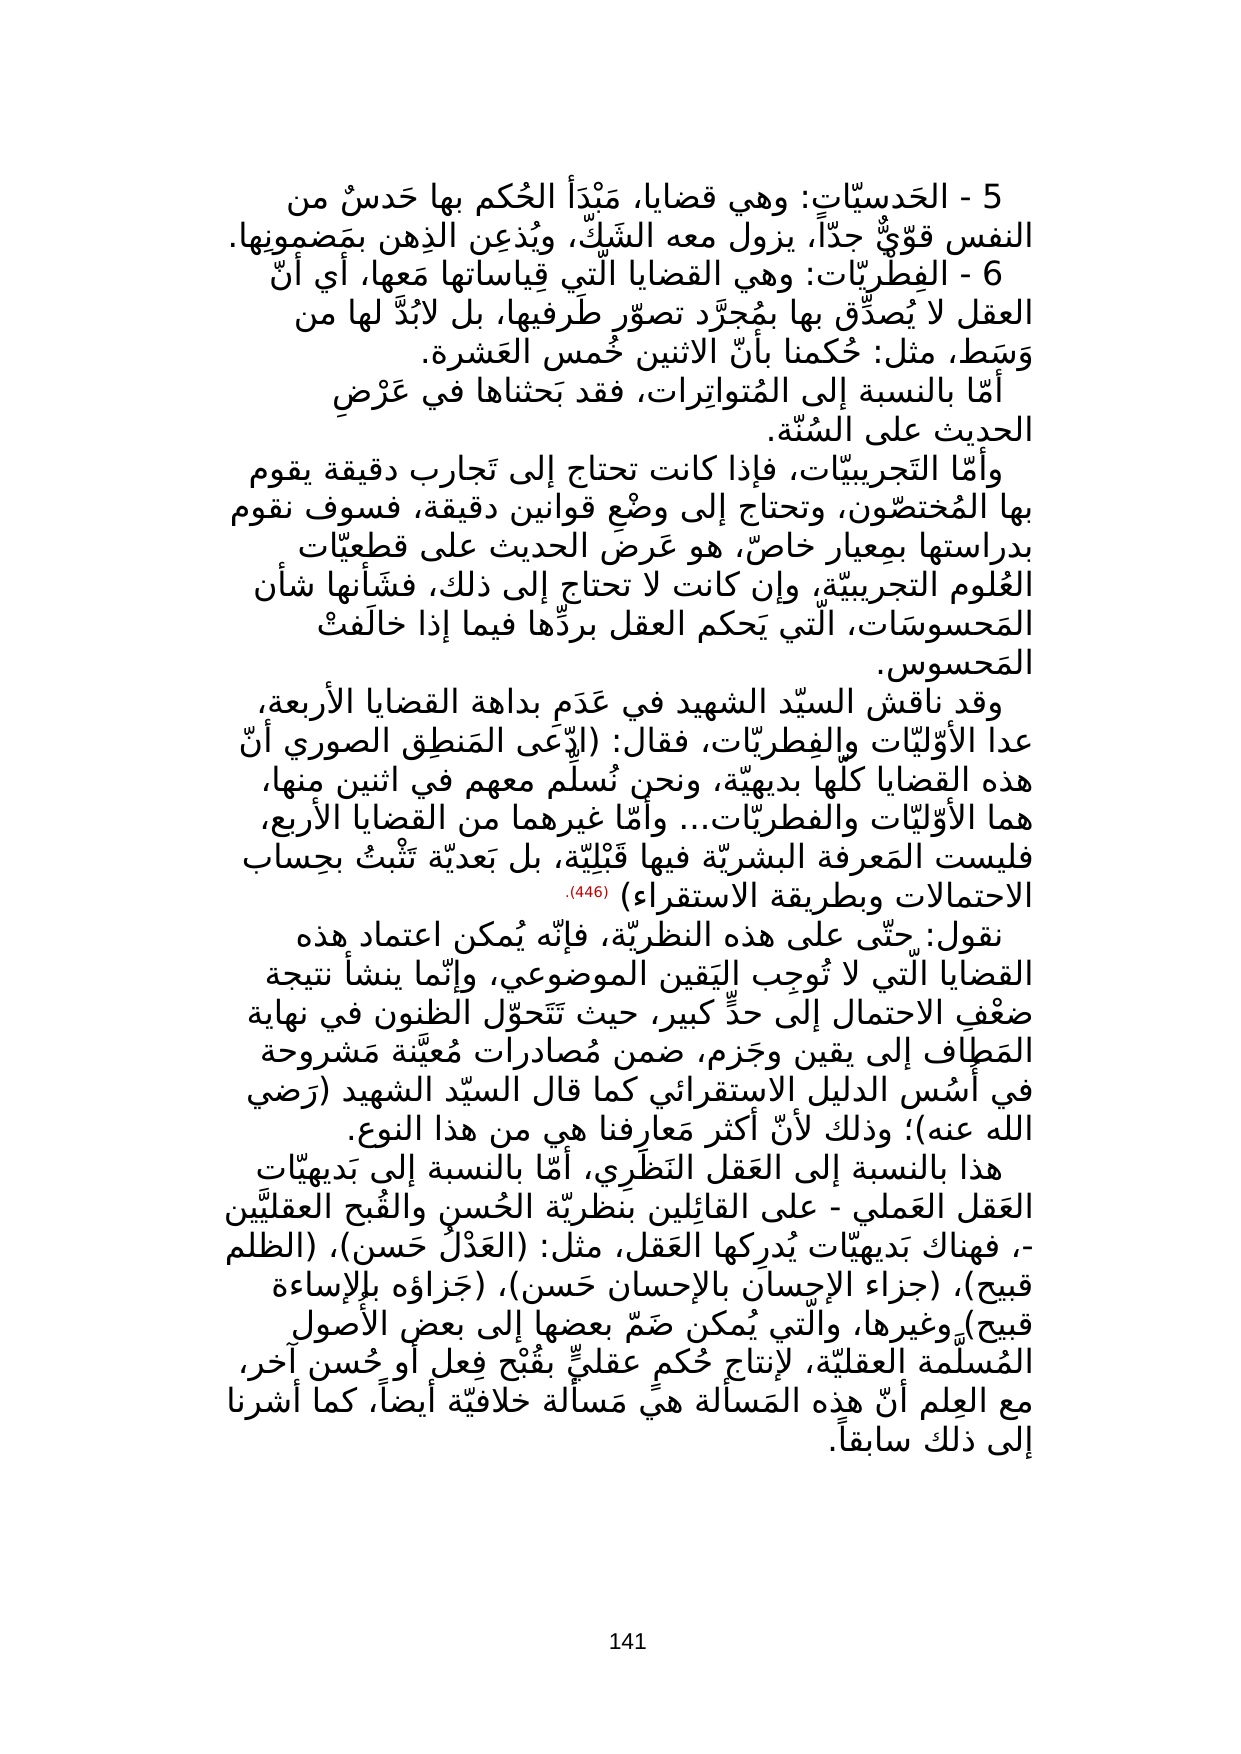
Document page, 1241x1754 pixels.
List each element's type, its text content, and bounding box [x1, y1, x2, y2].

text وقد ناقش السيّد الشهيد في عَدَمِ بداهة القضايا الأربعة، عدا الأوّليّات والفِطريّات، فقال: (ادّعى المَنطِق الصوري أنّ هذه القضايا كلّها بديهيّة، ونحن نُسلِّم معهم في اثنين منها، هما الأوّليّات والفطريّات... وأمّا غيرهما من القضايا الأربع، فليست المَعرفة البشريّة فيها قَبْلِيّة، بل بَعديّة تَثْبتُ بحِساب الاحتمالات وبطريقة الاستقراء) (446). [222, 682, 1033, 915]
text وأمّا التَجريبيّات، فإذا كانت تحتاج إلى تَجارب دقيقة يقوم بها المُختصّون، وتحتاج إلى وضْعِ قوانين دقيقة، فسوف نقوم بدراستها بمِعيار خاصّ، هو عَرض الحديث على قطعيّات العُلوم التجريبيّة، وإن كانت لا تحتاج إلى ذلك، فشَأنها شأن المَحسوسَات، الّتي يَحكم العقل بردِّها فيما إذا خالَفتْ المَحسوس. [222, 449, 1033, 682]
text أمّا بالنسبة إلى المُتواتِرات، فقد بَحثناها في عَرْضِ الحديث على السُنّة. [222, 371, 1033, 449]
text نقول: حتّى على هذه النظريّة، فإنّه يُمكن اعتماد هذه القضايا الّتي لا تُوجِب اليَقين الموضوعي، وإنّما ينشأ نتيجة ضعْفِ الاحتمال إلى حدٍّ كبير، حيث تَتَحوّل الظنون في نهاية المَطاف إلى يقين وجَزم، ضمن مُصادرات مُعيَّنة مَشروحة في أُسُس الدليل الاستقرائي كما قال السيّد الشهيد (رَضي الله عنه)؛ وذلك لأنّ أكثر مَعارِفنا هي من هذا النوع. [222, 915, 1033, 1148]
text هذا بالنسبة إلى العَقل النَظَرِي، أمّا بالنسبة إلى بَديهيّات العَقل العَملي - على القائِلين بنظريّة الحُسن والقُبح العقليَّين -، فهناك بَديهيّات يُدرِكها العَقل، مثل: (العَدْلُ حَسن)، (الظلم قبيح)، (جزاء الإحسان بالإحسان حَسن)، (جَزاؤه بالإساءة قبيح) وغيرها، والّتي يُمكن ضَمّ بعضها إلى بعض الأُصول المُسلَّمة العقليّة، لإنتاج حُكمٍ عقليٍّ بقُبْح فِعل أو حُسن آخر، مع العِلم أنّ هذه المَسألة هي مَسألة خلافيّة أيضاً، كما أشرنا إلى ذلك سابقاً. [222, 1148, 1033, 1459]
text 6 - الفِطْريّات: وهي القضايا الّتي قِياساتها مَعها، أي أنّ العقل لا يُصدِّق بها بمُجرَّد تصوّر طَرفيها، بل لابُدَّ لها من وَسَط، مثل: حُكمنا بأنّ الاثنين خُمس العَشرة. [222, 255, 1033, 371]
text 5 - الحَدسيّات: وهي قضايا، مَبْدَأ الحُكم بها حَدسٌ من النفس قوّيٌّ جدّاً، يزول معه الشَكّ، ويُذعِن الذِهن بمَضمونِها. [222, 177, 1033, 255]
